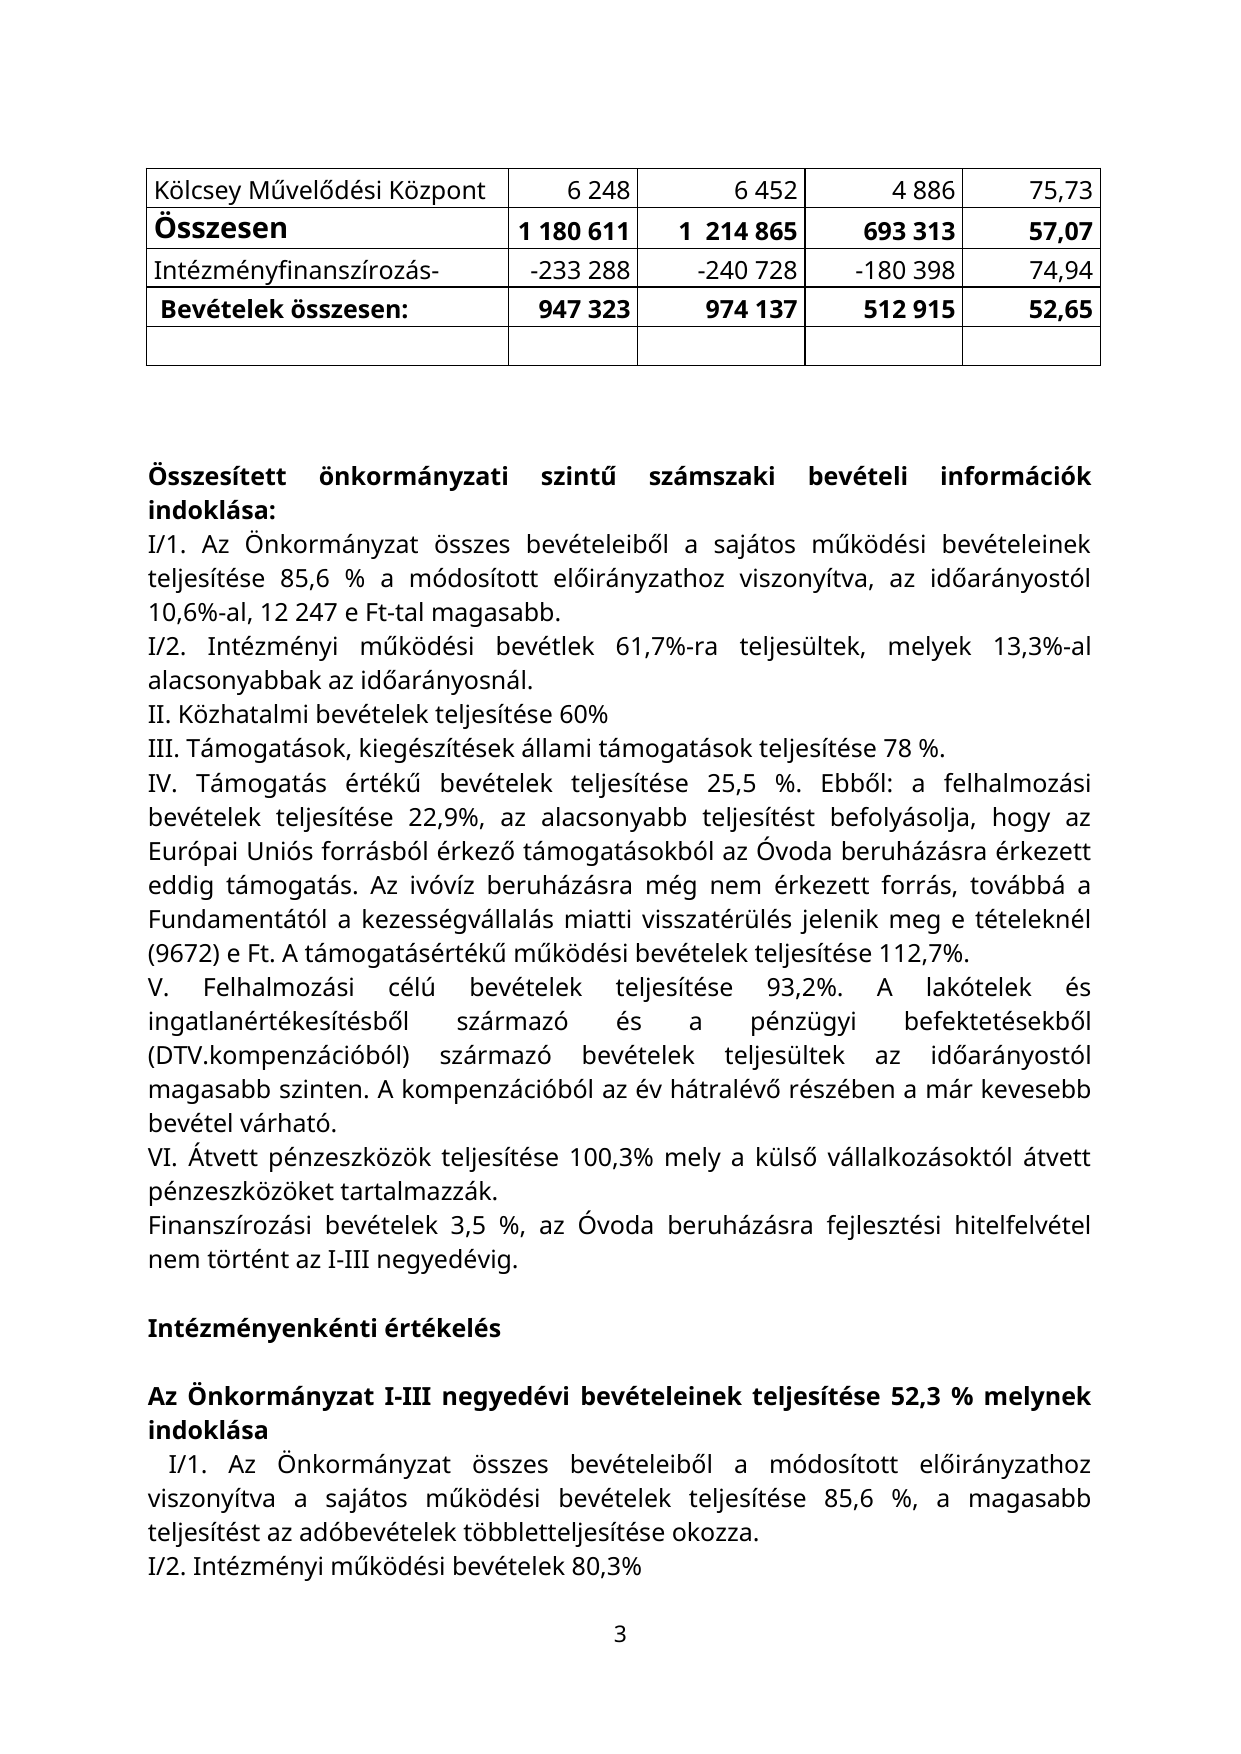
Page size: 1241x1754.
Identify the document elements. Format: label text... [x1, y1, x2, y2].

table_cell 6 452 [638, 169, 804, 207]
text I/2. Intézményi működési bevétlek 61,7%-ra teljesültek, melyek 13,3%-al alacsonyabbak az időarányosnál. [148, 629, 1092, 697]
table_cell 75,73 [963, 169, 1100, 207]
text III. Támogatások, kiegészítések állami támogatások teljesítése 78 %. [148, 731, 1092, 765]
table_cell 52,65 [963, 288, 1100, 326]
table_cell 1 180 611 [509, 208, 637, 247]
table_cell 74,94 [963, 249, 1100, 286]
text Intézményenkénti értékelés [148, 1310, 1092, 1344]
text I/1. Az Önkormányzat összes bevételeiből a sajátos működési bevételeinek teljesítése 85,6 % a módosított előirányzathoz viszonyítva, az időarányostól 10,6%-al, 12 247 e Ft-tal magasabb. [148, 527, 1092, 629]
table_cell 57,07 [963, 208, 1100, 247]
text Finanszírozási bevételek 3,5 %, az Óvoda beruházásra fejlesztési hitelfelvétel nem történt az I-III negyedévig. [148, 1208, 1092, 1276]
table_cell 512 915 [806, 288, 962, 326]
text VI. Átvett pénzeszközök teljesítése 100,3% mely a külső vállalkozásoktól átvett pénzeszközöket tartalmazzák. [148, 1140, 1092, 1208]
table_cell -180 398 [806, 249, 962, 286]
table_cell Intézményfinanszírozás- [147, 249, 508, 286]
text Az Önkormányzat I-III negyedévi bevételeinek teljesítése 52,3 % melynek indoklása [148, 1378, 1092, 1446]
table_cell -233 288 [509, 249, 637, 286]
table_cell [147, 327, 508, 364]
table_cell 974 137 [638, 288, 804, 326]
table_cell [638, 327, 804, 364]
table_cell 6 248 [509, 169, 637, 207]
table_cell 947 323 [509, 288, 637, 326]
table_cell [963, 327, 1100, 364]
text Összesített önkormányzati szintű számszaki bevételi információk indoklása: [148, 459, 1092, 527]
table_cell [509, 327, 637, 364]
text IV. Támogatás értékű bevételek teljesítése 25,5 %. Ebből: a felhalmozási bevételek teljesítése 22,9%, az alacsonyabb teljesítést befolyásolja, hogy az Európai Uniós forrásból érkező támogatásokból az Óvoda beruházásra érkezett eddig támogatás. Az ivóvíz beruházásra még nem érkezett forrás, továbbá a Fundamentától a kezességvállalás miatti visszatérülés jelenik meg e tételeknél (9672) e Ft. A támogatásértékű működési bevételek teljesítése 112,7%. [148, 765, 1092, 969]
table_cell 693 313 [806, 208, 962, 247]
table_cell 4 886 [806, 169, 962, 207]
text V. Felhalmozási célú bevételek teljesítése 93,2%. A lakótelek és ingatlanértékesítésből származó és a pénzügyi befektetésekből (DTV.kompenzációból) származó bevételek teljesültek az időarányostól magasabb szinten. A kompenzációból az év hátralévő részében a már kevesebb bevétel várható. [148, 969, 1092, 1140]
table_cell Bevételek összesen: [147, 288, 508, 326]
table_cell 1 214 865 [638, 208, 804, 247]
table_cell [806, 327, 962, 364]
text I/2. Intézményi működési bevételek 80,3% [148, 1549, 1092, 1583]
table_cell Összesen [147, 208, 508, 247]
table_cell Kölcsey Művelődési Központ [147, 169, 508, 207]
table_cell -240 728 [638, 249, 804, 286]
text II. Közhatalmi bevételek teljesítése 60% [148, 697, 1092, 731]
text I/1. Az Önkormányzat összes bevételeiből a módosított előirányzathoz viszonyítva a sajátos működési bevételek teljesítése 85,6 %, a magasabb teljesítést az adóbevételek többletteljesítése okozza. [148, 1446, 1092, 1549]
